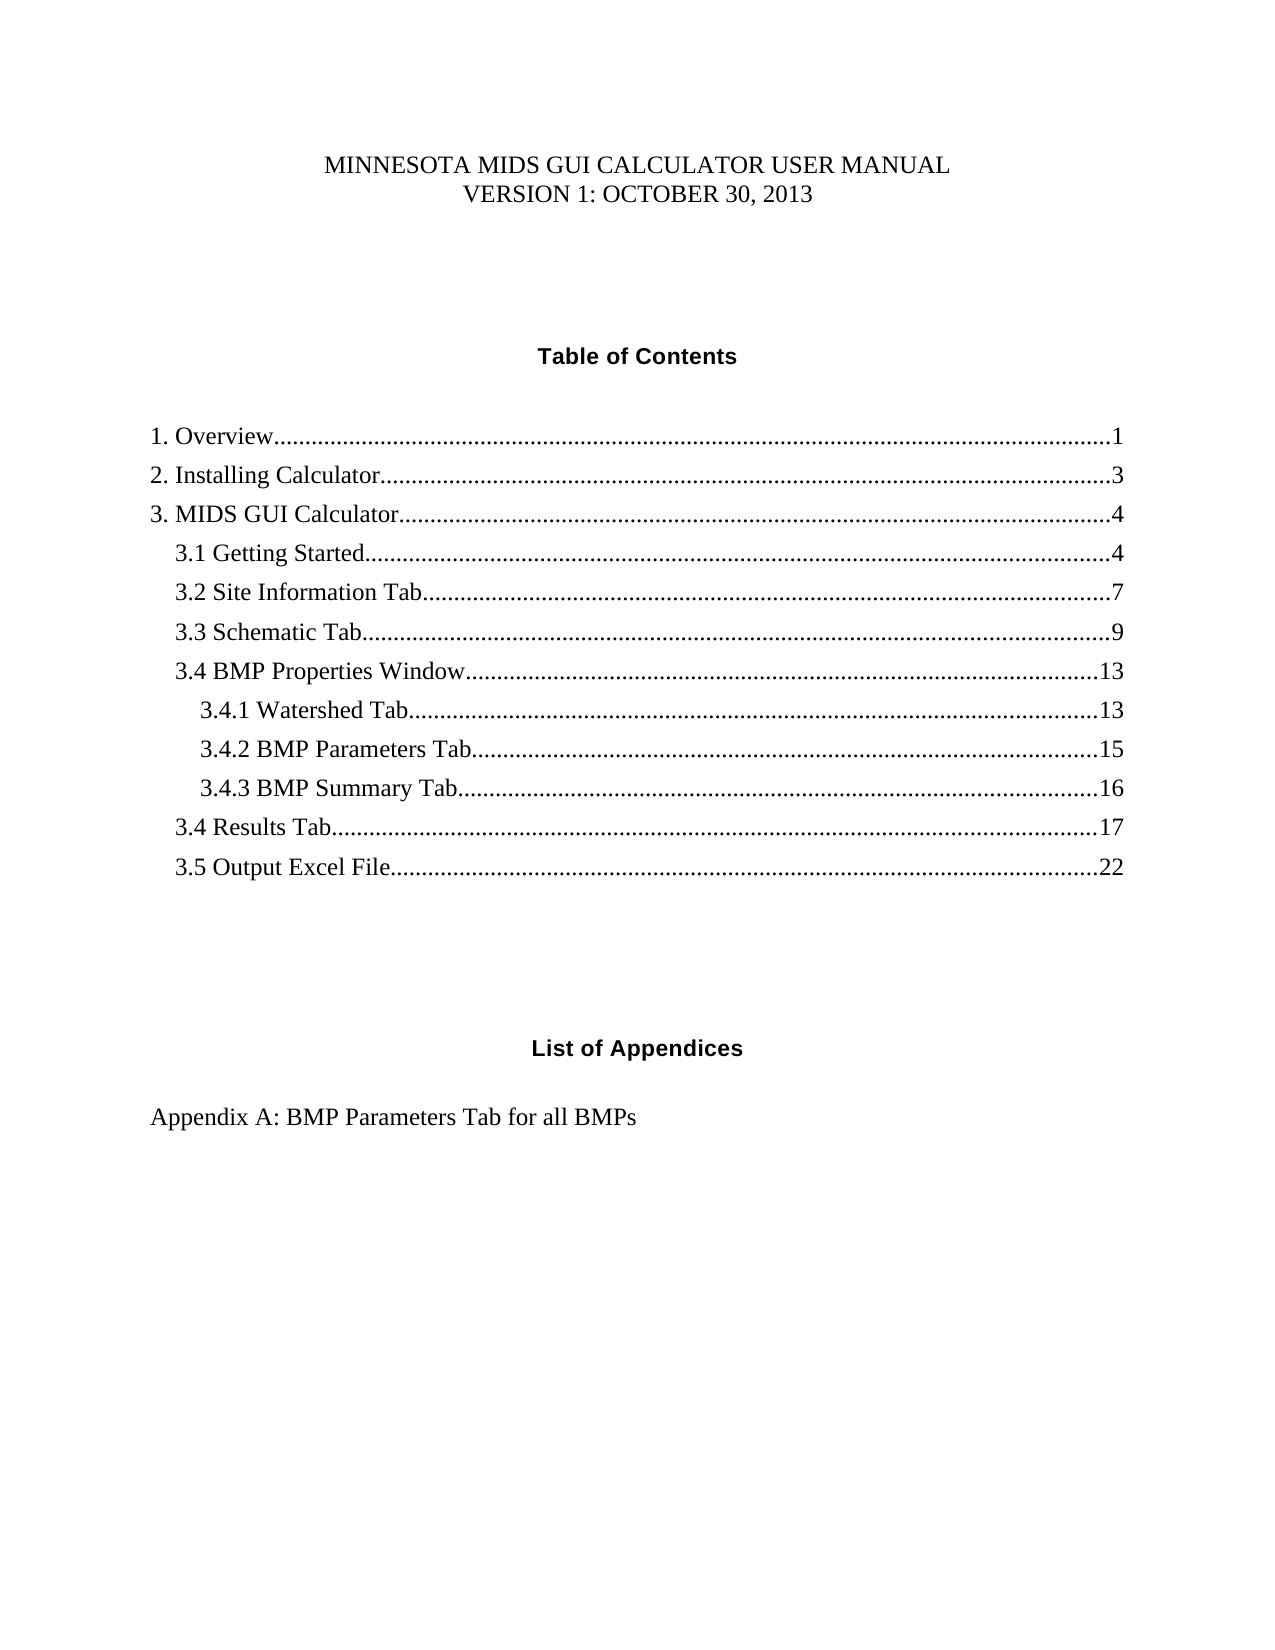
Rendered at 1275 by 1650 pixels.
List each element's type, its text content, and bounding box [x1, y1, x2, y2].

text 3.4.2 BMP Parameters Tab 15 [200, 734, 1125, 763]
text Appendix A: BMP Parameters Tab for all BMPs [150, 1102, 1125, 1131]
text 3.2 Site Information Tab 7 [175, 577, 1125, 606]
text 3. MIDS GUI Calculator 4 [150, 499, 1125, 528]
text 2. Installing Calculator 3 [150, 460, 1125, 489]
text 3.3 Schematic Tab 9 [175, 617, 1125, 645]
text 3.1 Getting Started 4 [175, 538, 1125, 567]
text 3.4 Results Tab 17 [175, 812, 1125, 841]
subtitle Table of Contents [150, 343, 1125, 369]
text 3.4.1 Watershed Tab 13 [200, 695, 1125, 724]
text 3.4.3 BMP Summary Tab 16 [200, 773, 1125, 802]
text MINNESOTA MIDS GUI CALCULATOR USER MANUAL [150, 150, 1125, 179]
subtitle List of Appendices [150, 1034, 1125, 1061]
text 3.4 BMP Properties Window 13 [175, 656, 1125, 684]
text 1. Overview 1 [150, 421, 1125, 449]
text 3.5 Output Excel File 22 [175, 852, 1125, 880]
text VERSION 1: OCTOBER 30, 2013 [150, 179, 1125, 207]
